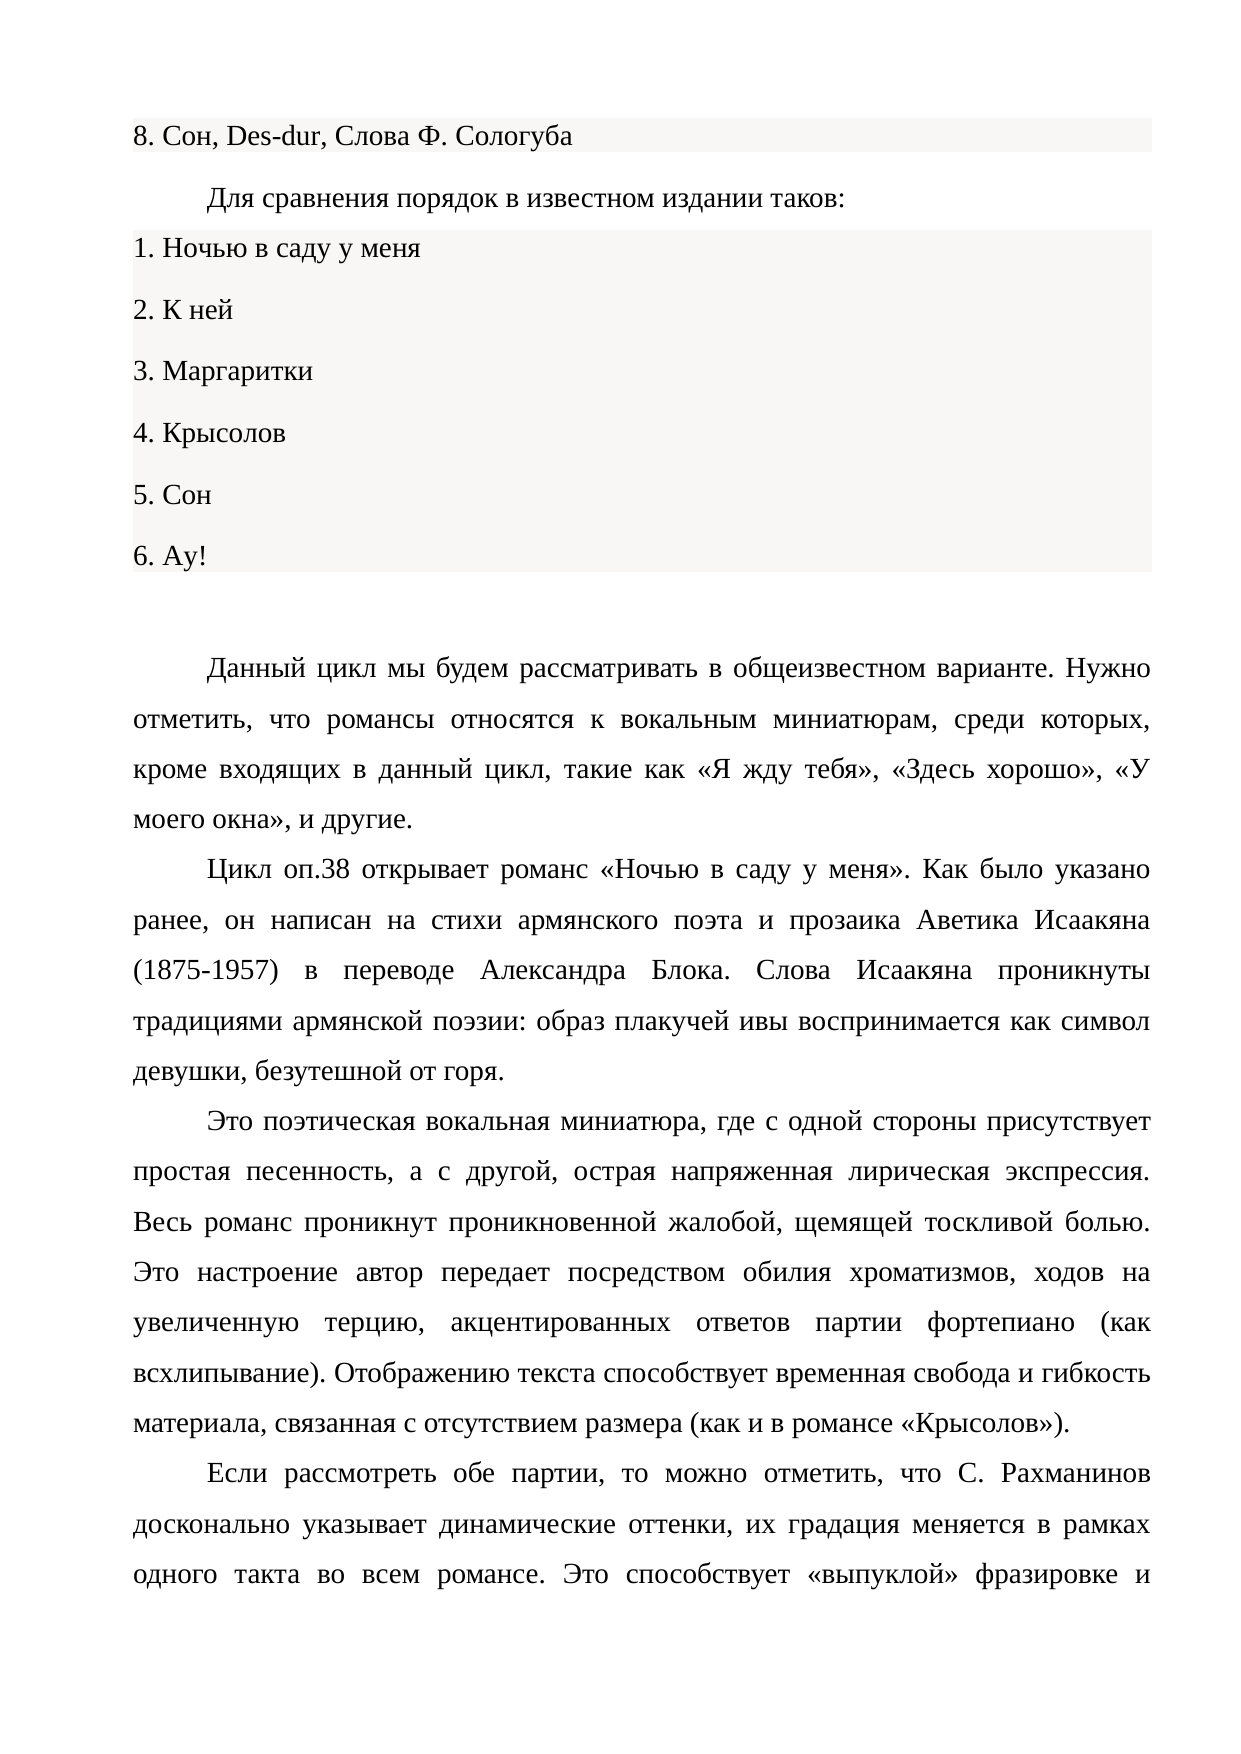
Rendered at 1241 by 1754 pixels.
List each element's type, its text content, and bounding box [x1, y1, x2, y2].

text 6. Ау! [133, 538, 1152, 572]
text 2. К ней [133, 292, 1152, 325]
text 8. Сон, Des-dur, Слова Ф. Сологуба [133, 118, 1152, 152]
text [133, 1455, 1152, 1589]
text 5. Сон [133, 477, 1152, 510]
text 1. Ночью в саду у меня [133, 230, 1152, 264]
text Для сравнения порядок в известном издании таков: [133, 180, 1152, 213]
text 4. Крысолов [133, 415, 1152, 449]
text Это поэтическая вокальная миниатюра, где с одной стороны присутствует простая песенность, а с другой, острая напряженная лирическая экспрессия. Весь романс проникнут проникновенной жалобой, щемящей тоскливой болью. Это настроение автор передает посредством обилия хроматизмов, ходов на увеличенную терцию, акцентированных ответов партии фортепиано (как всхлипывание). Отображению текста способствует временная свобода и гибкость материала, связанная с отсутствием размера (как и в романсе «Крысолов»). [133, 1103, 1152, 1439]
text 3. Маргаритки [133, 353, 1152, 387]
text Цикл оп.38 открывает романс «Ночью в саду у меня». Как было указано ранее, он написан на стихи армянского поэта и прозаика Аветика Исаакяна (1875-1957) в переводе Александра Блока. Слова Исаакяна проникнуты традициями армянской поэзии: образ плакучей ивы воспринимается как символ девушки, безутешной от горя. [133, 852, 1152, 1086]
text Данный цикл мы будем рассматривать в общеизвестном варианте. Нужно отметить, что романсы относятся к вокальным миниатюрам, среди которых, кроме входящих в данный цикл, такие как «Я жду тебя», «Здесь хорошо», «У моего окна», и другие. [133, 650, 1152, 835]
